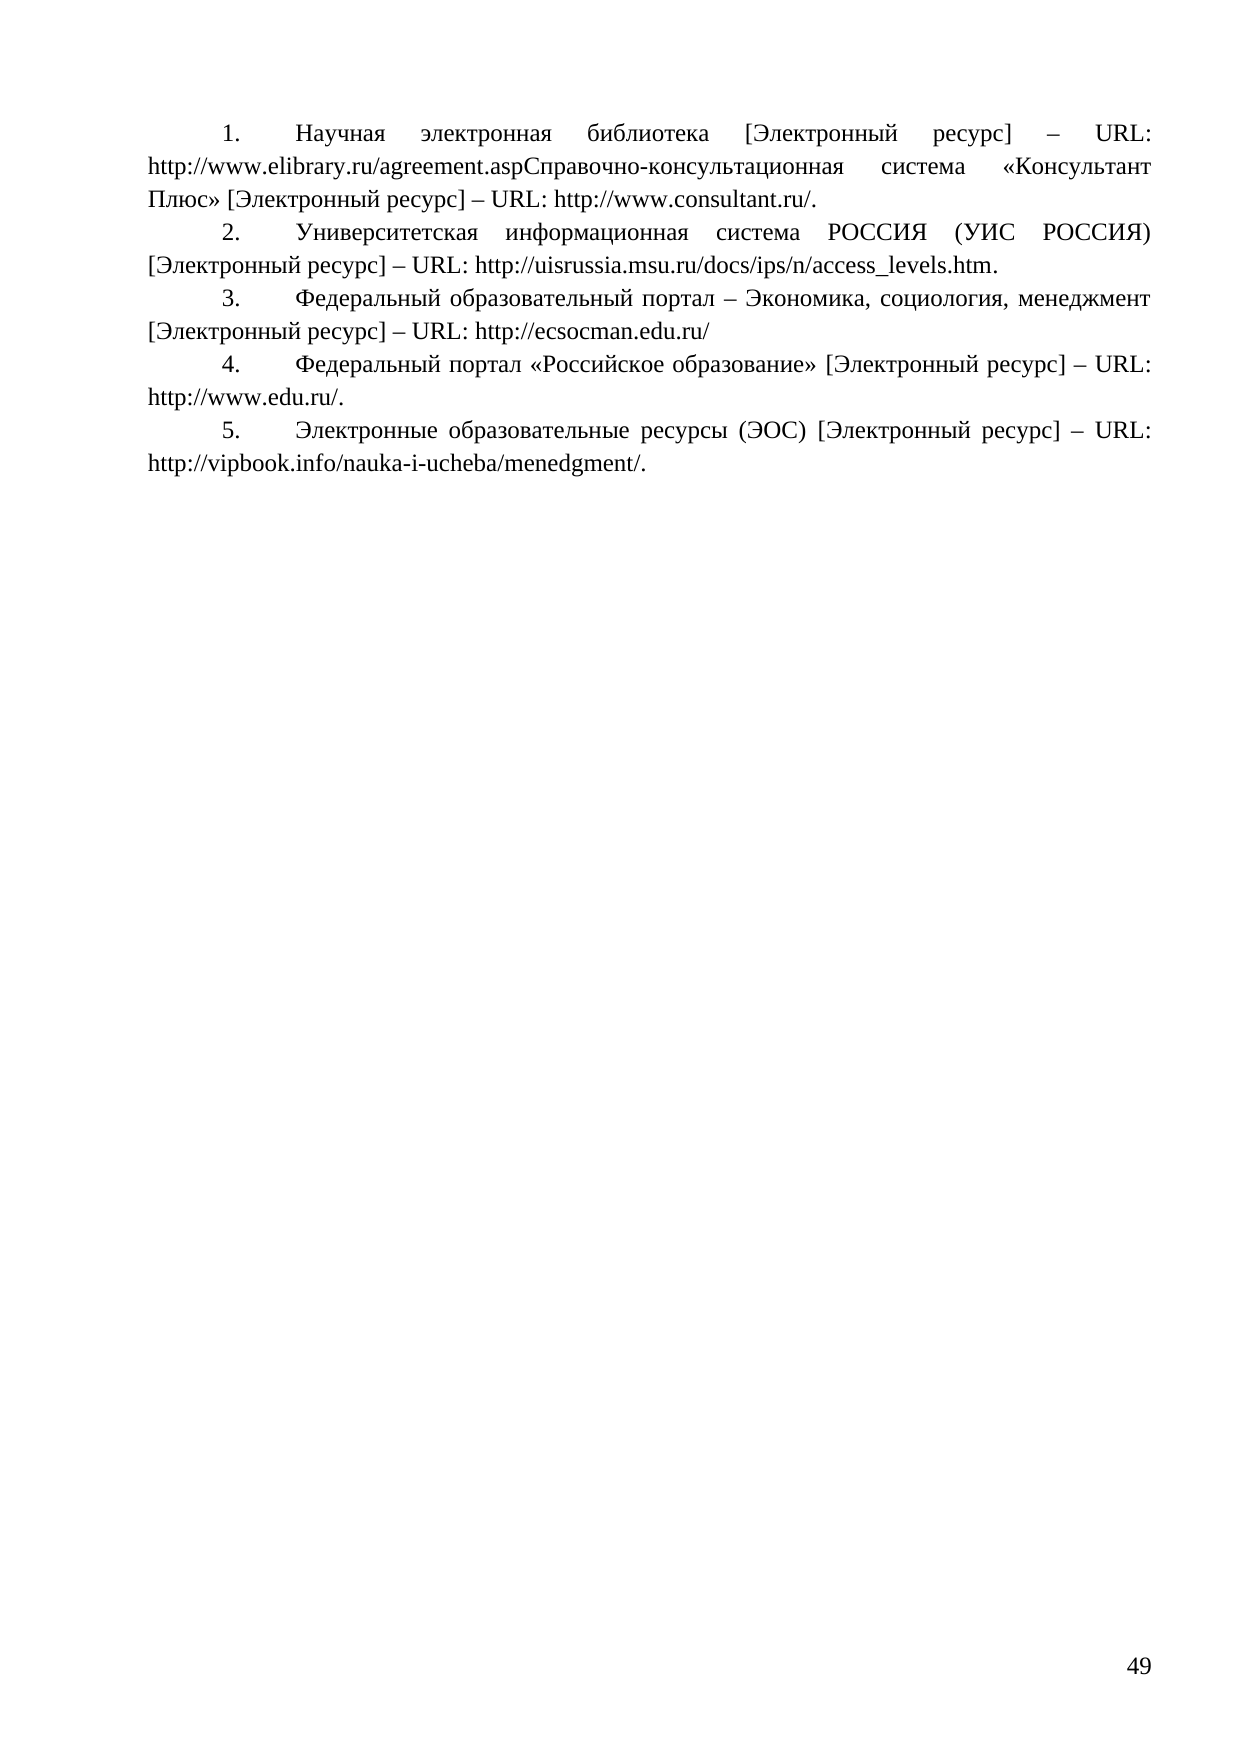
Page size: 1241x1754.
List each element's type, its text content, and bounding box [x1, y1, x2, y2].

list Федеральный портал «Российское образование» [Электронный ресурс] – URL: http://www.edu.ru/. [148, 349, 1152, 411]
list Электронные образовательные ресурсы (ЭОС) [Электронный ресурс] – URL: http://vipbook.info/nauka-i-ucheba/menedgment/. [148, 415, 1152, 477]
list Университетская информационная система РОССИЯ (УИС РОССИЯ) [Электронный ресурс] – URL: http://uisrussia.msu.ru/docs/ips/n/access_levels.htm. [148, 217, 1152, 279]
list Научная электронная библиотека [Электронный ресурс] – URL: http://www.elibrary.ru/agreement.aspСправочно-консультационная система «Консультант Плюс» [Электронный ресурс] – URL: http://www.consultant.ru/. [148, 118, 1152, 213]
list Федеральный образовательный портал – Экономика, социология, менеджмент [Электронный ресурс] – URL: http://ecsocman.edu.ru/ [148, 283, 1152, 345]
